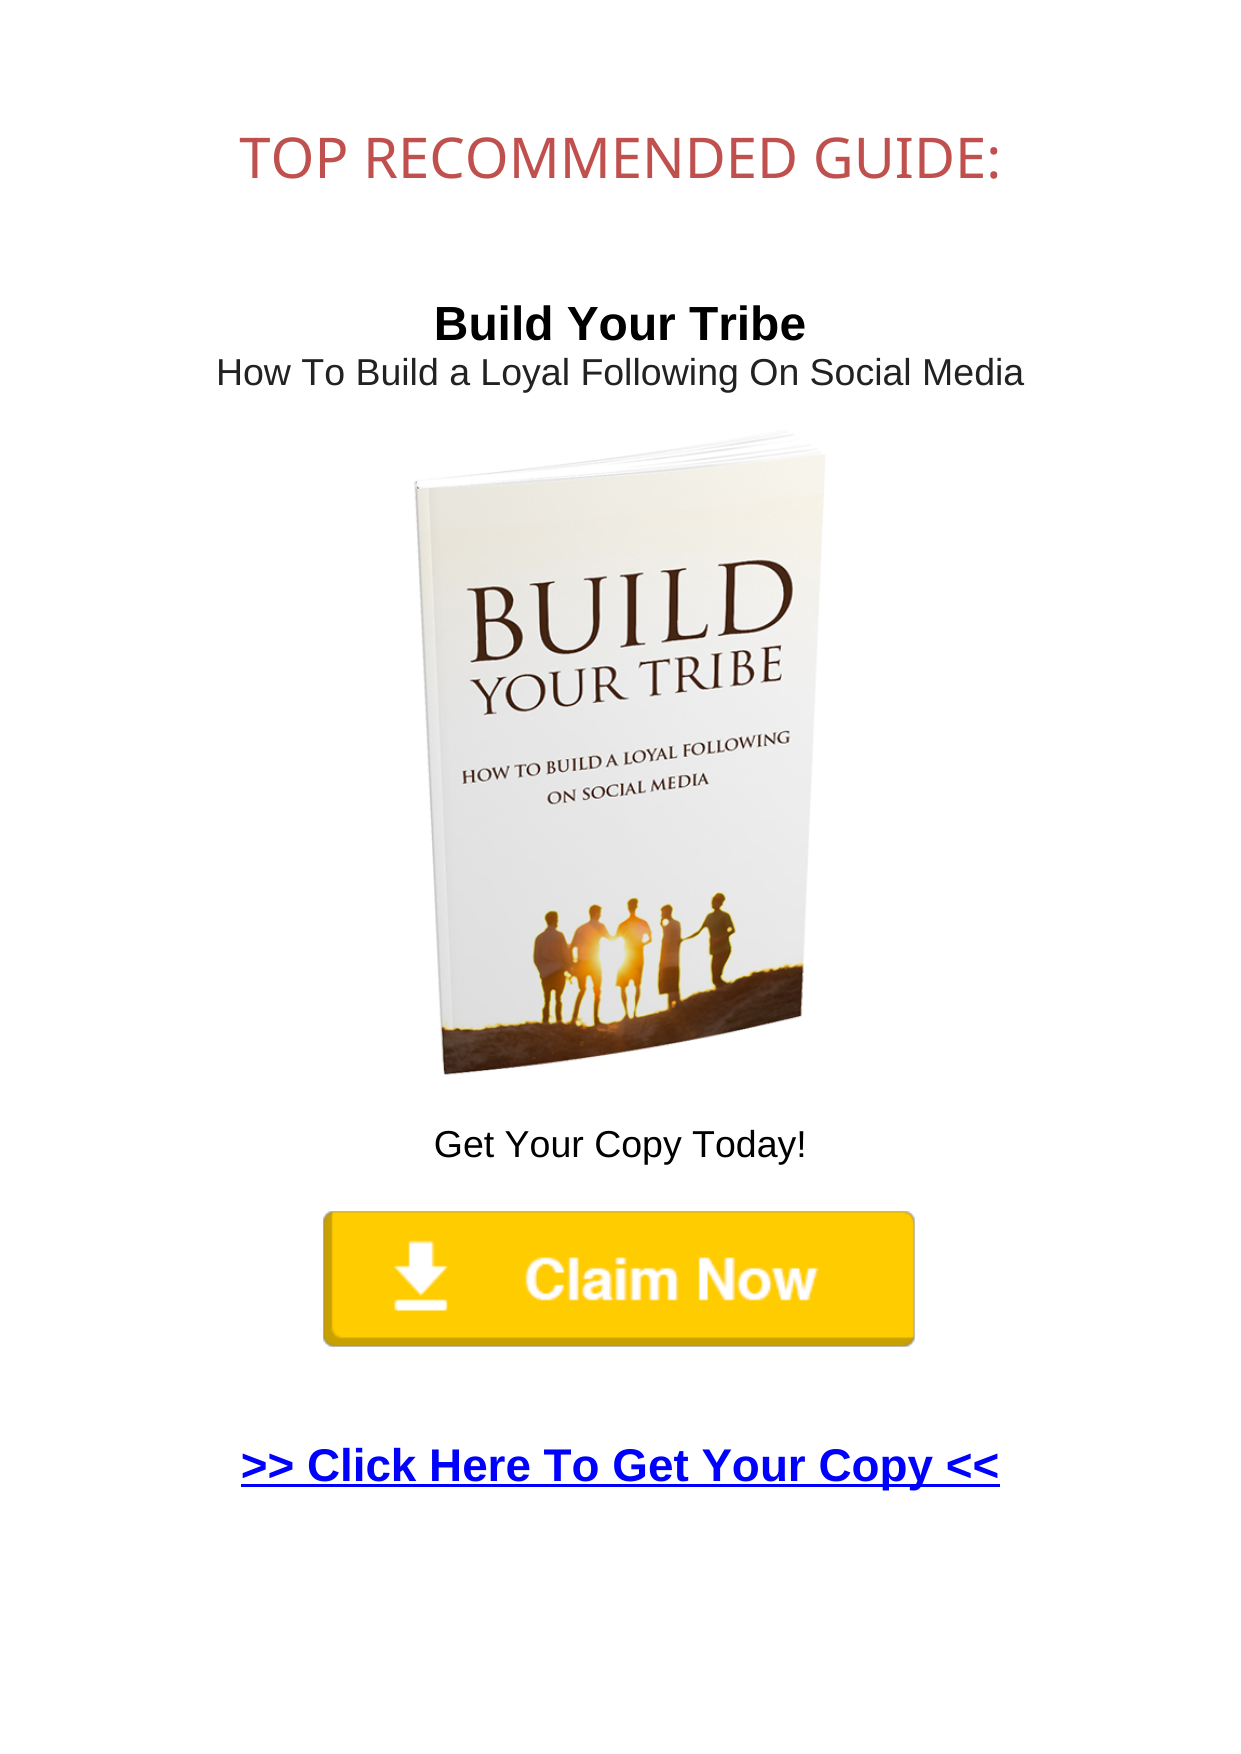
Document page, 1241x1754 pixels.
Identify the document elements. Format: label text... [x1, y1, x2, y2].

text TOP RECOMMENDED GUIDE: [118, 118, 1122, 195]
text Build Your Tribe [118, 295, 1122, 351]
picture [320, 1208, 920, 1353]
text Get Your Copy Today! [118, 1123, 1122, 1166]
picture [350, 393, 890, 1123]
text >> Click Here To Get Your Copy << [118, 1439, 1122, 1492]
text How To Build a Loyal Following On Social Media [118, 351, 1122, 394]
